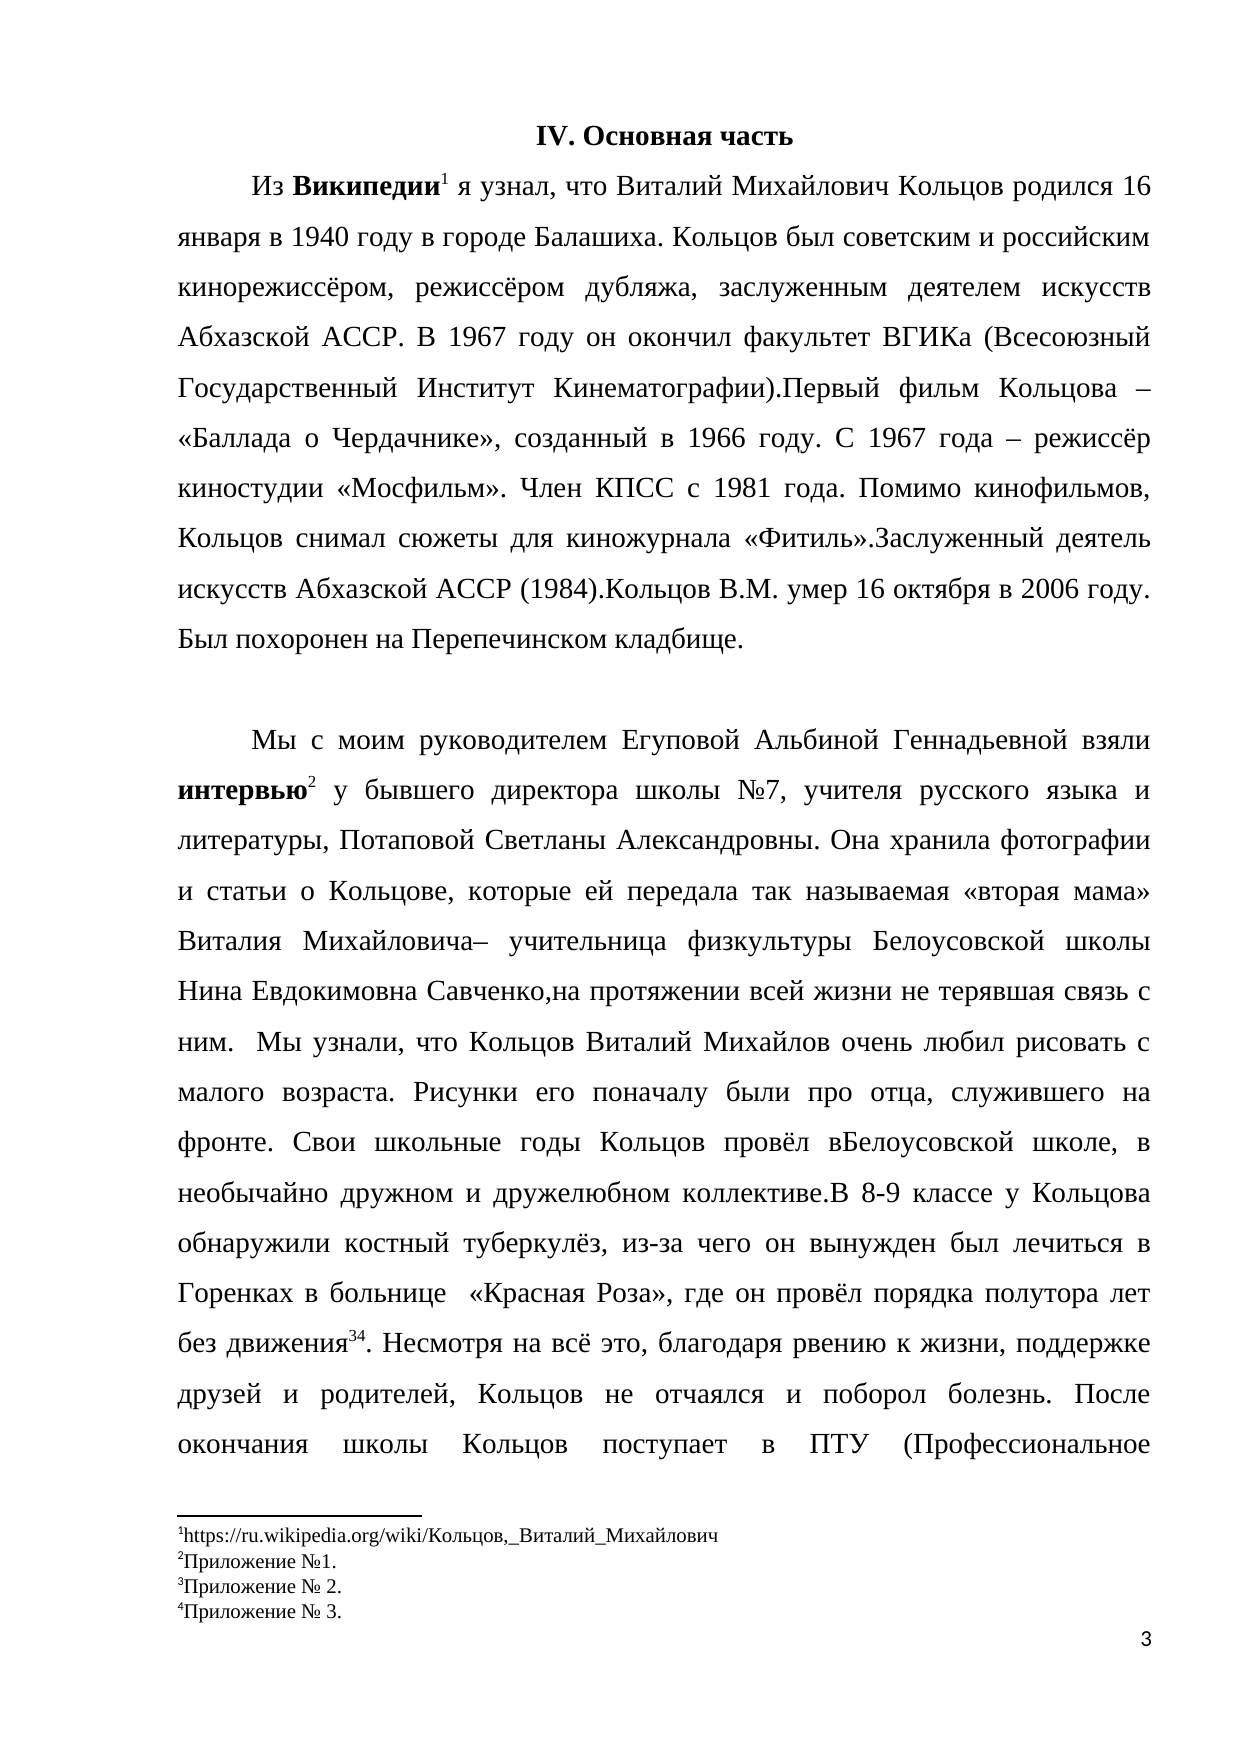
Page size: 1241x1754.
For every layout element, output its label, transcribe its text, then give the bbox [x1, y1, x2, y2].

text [177, 722, 1152, 1460]
text IV. Основная часть [177, 118, 1152, 152]
text Из Википедии я узнал, что Виталий Михайлович Кольцов родился 16 января в 1940 году в городе Балашиха. Кольцов был советским и российским кинорежиссёром, режиссёром дубляжа, заслуженным деятелем искусств Абхазской АССР. В 1967 году он окончил факультет ВГИКа (Всесоюзный Государственный Институт Кинематографии).Первый фильм Кольцова – «Баллада о Чердачнике», созданный в 1966 году. С 1967 года – режиссёр киностудии «Мосфильм». Член КПСС с 1981 года. Помимо кинофильмов, Кольцов снимал сюжеты для киножурнала «Фитиль».Заслуженный деятель искусств Абхазской АССР (1984).Кольцов В.М. умер 16 октября в 2006 году. Был похоронен на Перепечинском кладбище. [177, 168, 1152, 655]
